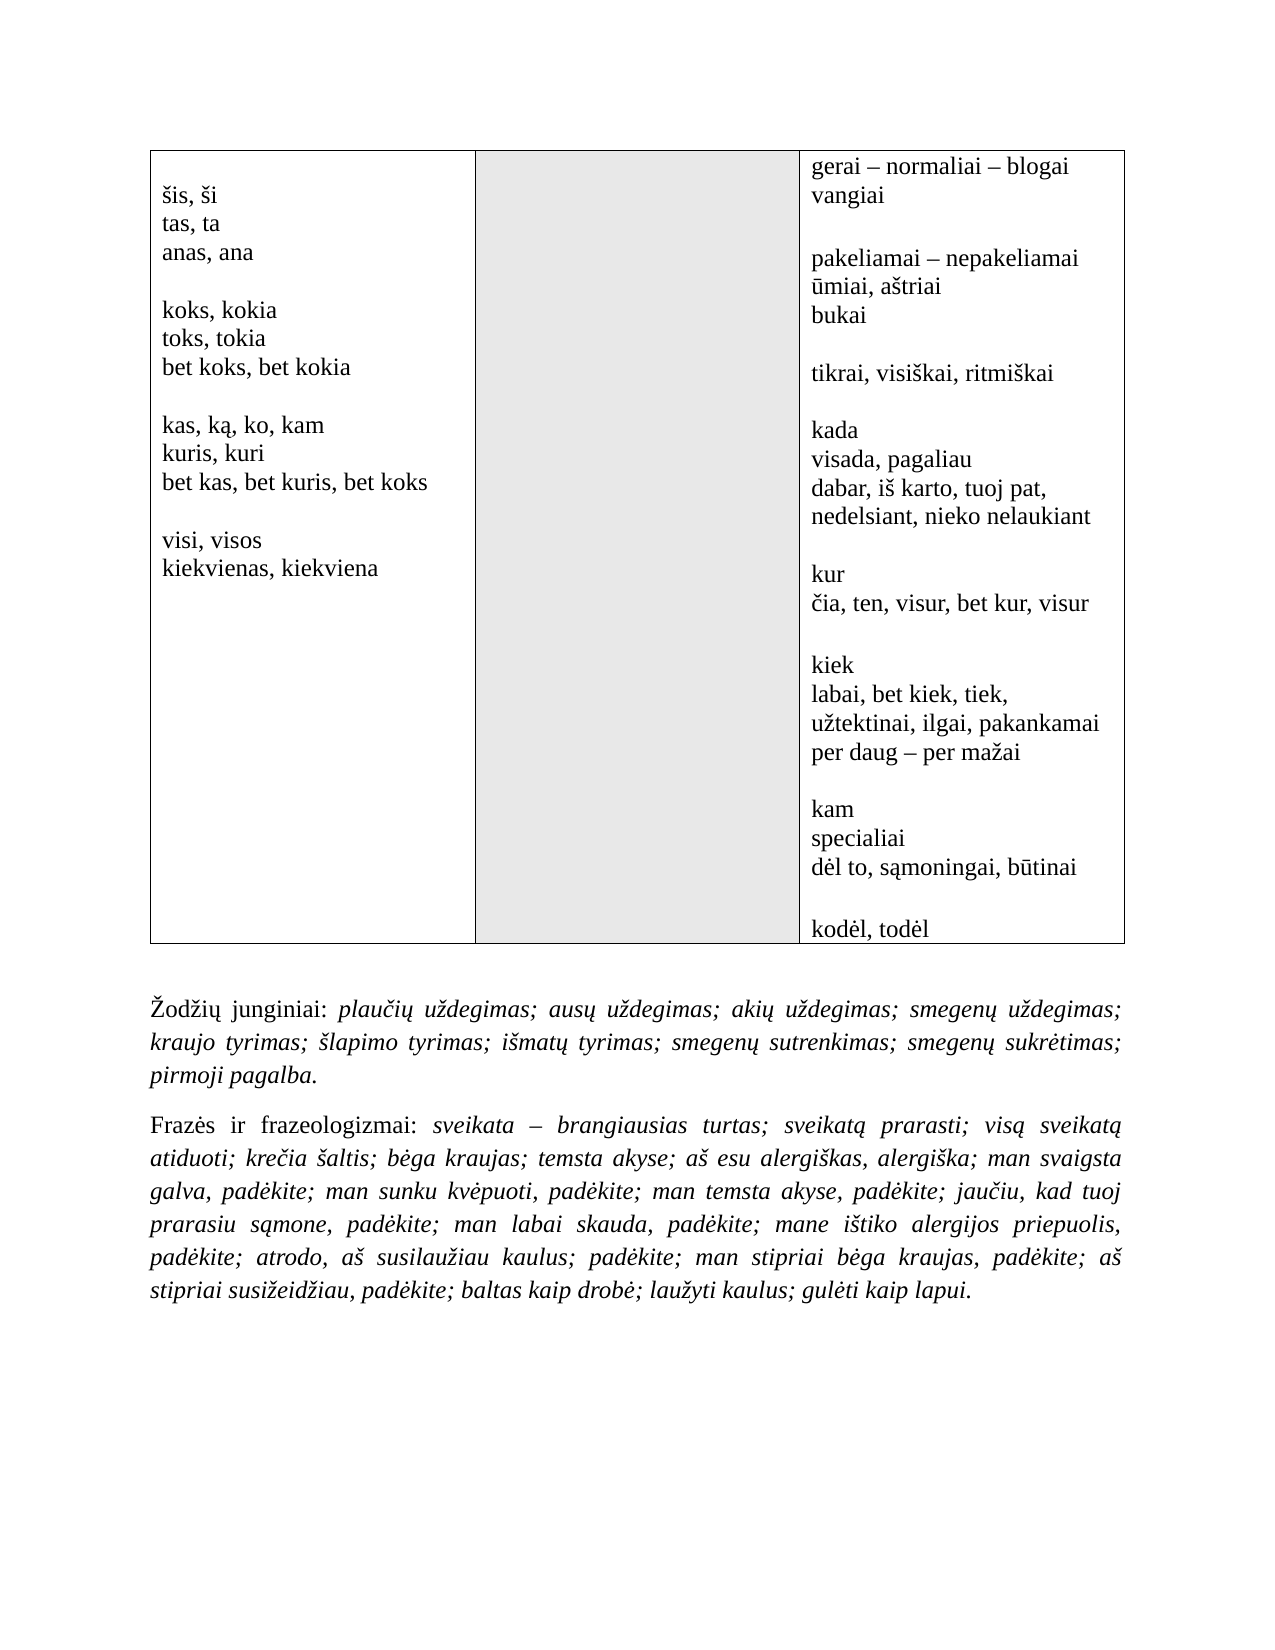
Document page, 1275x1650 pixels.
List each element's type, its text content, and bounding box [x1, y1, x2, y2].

text Frazės ir frazeologizmai: sveikata – brangiausias turtas; sveikatą prarasti; visą sveikatą atiduoti; krečia šaltis; bėga kraujas; temsta akyse; aš esu alergiškas, alergiška; man svaigsta galva, padėkite; man sunku kvėpuoti, padėkite; man temsta akyse, padėkite; jaučiu, kad tuoj prarasiu sąmone, padėkite; man labai skauda, padėkite; mane ištiko alergijos priepuolis, padėkite; atrodo, aš susilaužiau kaulus; padėkite; man stipriai bėga kraujas, padėkite; aš stipriai susižeidžiau, padėkite; baltas kaip drobė; laužyti kaulus; gulėti kaip lapui. [150, 1110, 1125, 1303]
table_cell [800, 151, 1124, 943]
table_cell [476, 151, 799, 943]
text Žodžių junginiai: plaučių uždegimas; ausų uždegimas; akių uždegimas; smegenų uždegimas; kraujo tyrimas; šlapimo tyrimas; išmatų tyrimas; smegenų sutrenkimas; smegenų sukrėtimas; pirmoji pagalba. [150, 994, 1125, 1089]
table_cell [151, 151, 475, 943]
